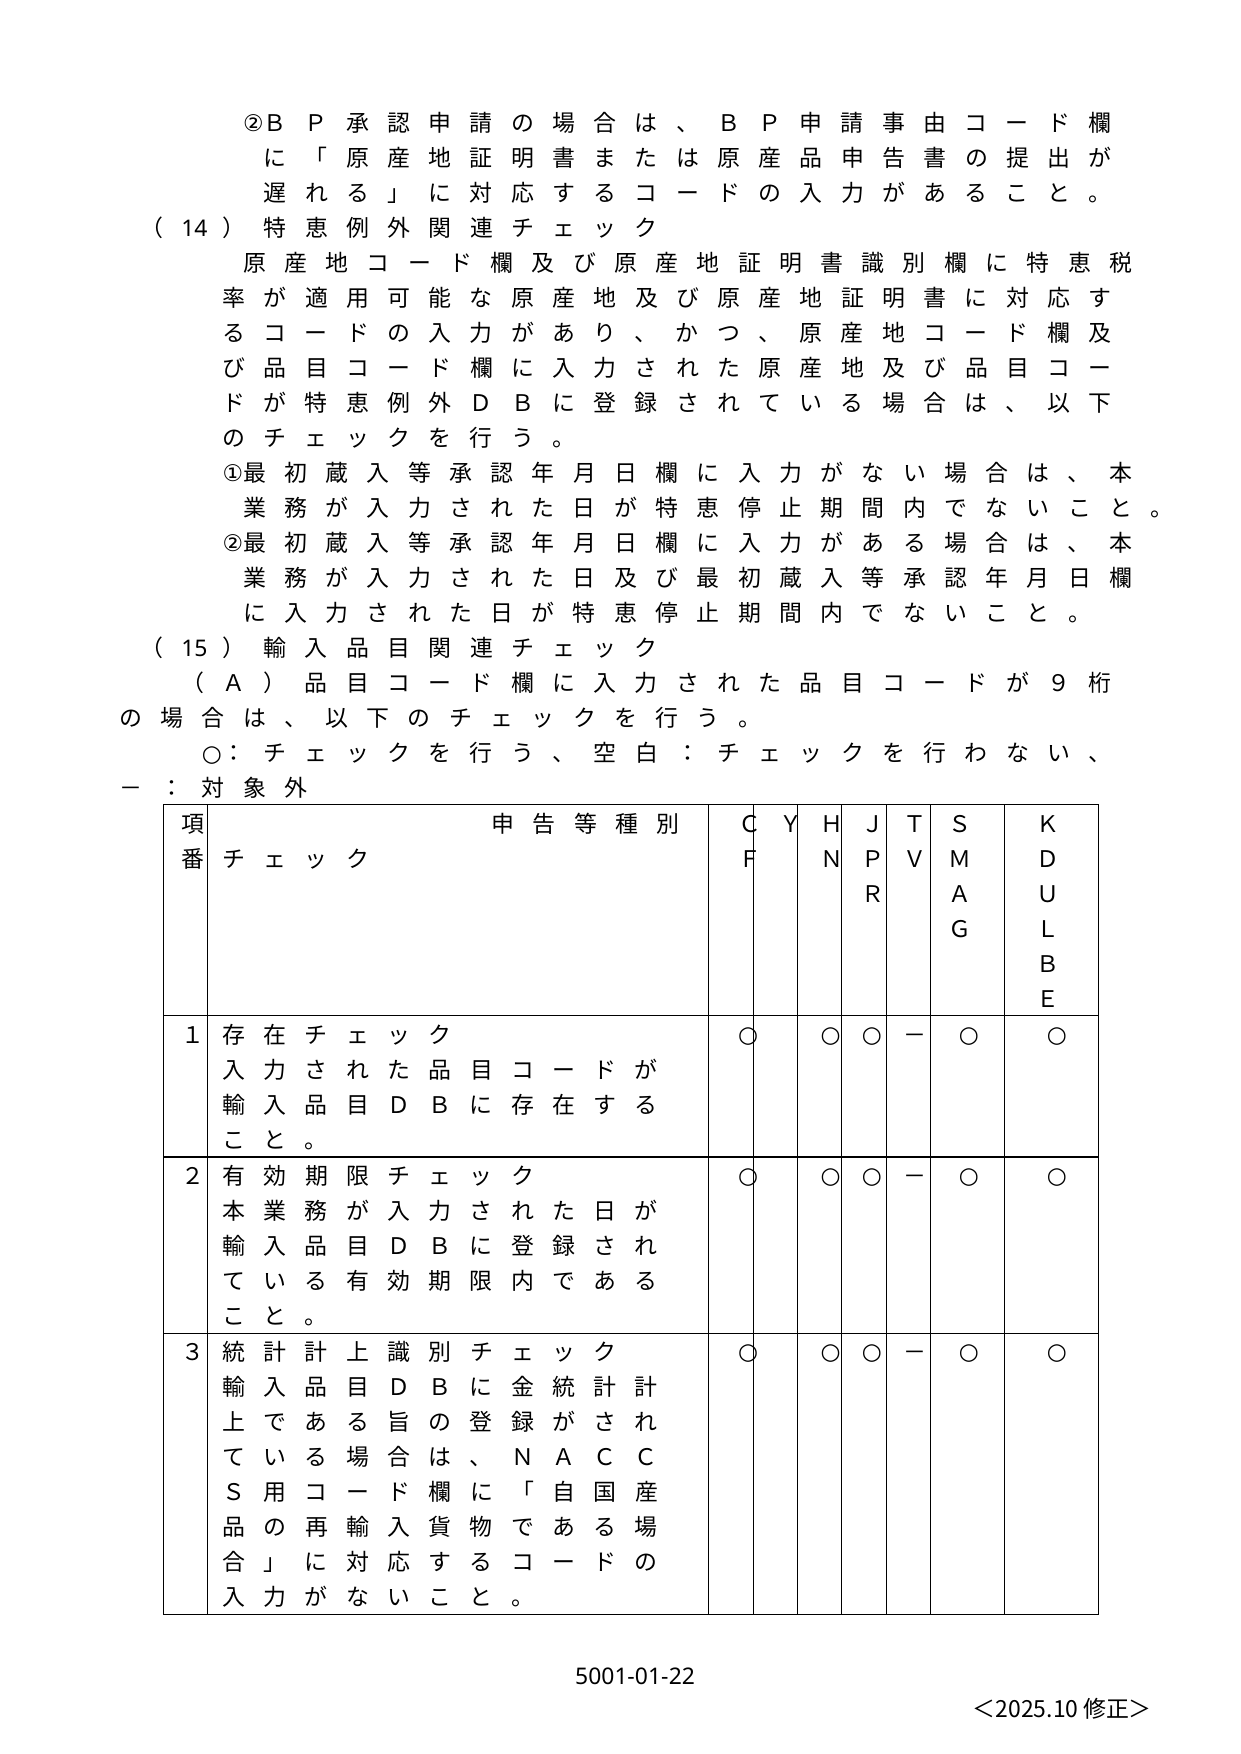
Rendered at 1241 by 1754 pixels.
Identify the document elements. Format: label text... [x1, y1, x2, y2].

text ○：チェックを行う、空白：チェックを行わない、－：対象外 [119, 734, 1150, 804]
table_cell ○ [798, 1158, 841, 1332]
table_cell ○ [709, 1334, 753, 1613]
table_cell 統計計上識別チェック 輸入品目ＤＢに金統計計上である旨の登録がされている場合は、ＮＡＣＣＳ用コード欄に「自国産品の再輸入貨物である場合」に対応するコードの入力がないこと。 [208, 1334, 708, 1613]
table_cell ○ [842, 1016, 886, 1156]
table_cell [754, 1334, 797, 1613]
table_cell [754, 1158, 797, 1332]
text ②最初蔵入等承認年月日欄に入力がある場合は、本業務が入力された日及び最初蔵入等承認年月日欄に入力された日が特恵停止期間内でないこと。 [202, 524, 1150, 629]
table_header Ｈ Ｎ [798, 805, 841, 1015]
table_cell ○ [931, 1334, 1004, 1613]
table_header Ｊ ＰＲ [842, 805, 886, 1015]
table_cell － [887, 1334, 930, 1613]
table_cell ○ [1005, 1334, 1098, 1613]
text （15）輸入品目関連チェック [119, 629, 1150, 664]
table_cell ○ [709, 1158, 753, 1332]
table_cell ２ [164, 1158, 207, 1332]
table_cell ○ [798, 1334, 841, 1613]
table_cell １ [164, 1016, 207, 1156]
text （14）特恵例外関連チェック [119, 209, 1150, 244]
table_cell 存在チェック 入力された品目コードが輸入品目ＤＢに存在すること。 [208, 1016, 708, 1156]
table_cell ○ [1005, 1158, 1098, 1332]
table_cell ○ [1005, 1016, 1098, 1156]
table_cell ○ [842, 1334, 886, 1613]
table_cell [754, 1016, 797, 1156]
table_header 申告等種別 チェック [208, 805, 708, 1015]
table_cell ○ [931, 1158, 1004, 1332]
table_cell － [887, 1016, 930, 1156]
table_header 項番 [164, 805, 207, 1015]
text 原産地コード欄及び原産地証明書識別欄に特恵税率が適用可能な原産地及び原産地証明書に対応するコードの入力があり、かつ、原産地コード欄及び品目コード欄に入力された原産地及び品目コードが特恵例外ＤＢに登録されている場合は、以下のチェックを行う。 [202, 244, 1150, 454]
text （Ａ）品目コード欄に入力された品目コードが９桁の場合は、以下のチェックを行う。 [119, 664, 1150, 734]
table_cell ○ [842, 1158, 886, 1332]
table_cell ○ [931, 1016, 1004, 1156]
table_cell ○ [798, 1016, 841, 1156]
table_cell ○ [709, 1016, 753, 1156]
table_header ＳＭ ＡＧ [931, 805, 1004, 1015]
table_header Ｙ [754, 805, 797, 1015]
table_header Ｃ Ｆ [709, 805, 753, 1015]
text ①最初蔵入等承認年月日欄に入力がない場合は、本業務が入力された日が特恵停止期間内でないこと。 [202, 454, 1150, 524]
table_header Ｔ Ｖ [887, 805, 930, 1015]
table_cell ３ [164, 1334, 207, 1613]
table_cell 有効期限チェック 本業務が入力された日が輸入品目ＤＢに登録されている有効期限内であること。 [208, 1158, 708, 1332]
table_header ＫＤＵＬＢＥ [1005, 805, 1098, 1015]
table_cell － [887, 1158, 930, 1332]
text ②ＢＰ承認申請の場合は、ＢＰ申請事由コード欄に「原産地証明書または原産品申告書の提出が遅れる」に対応するコードの入力があること。 [222, 104, 1150, 209]
